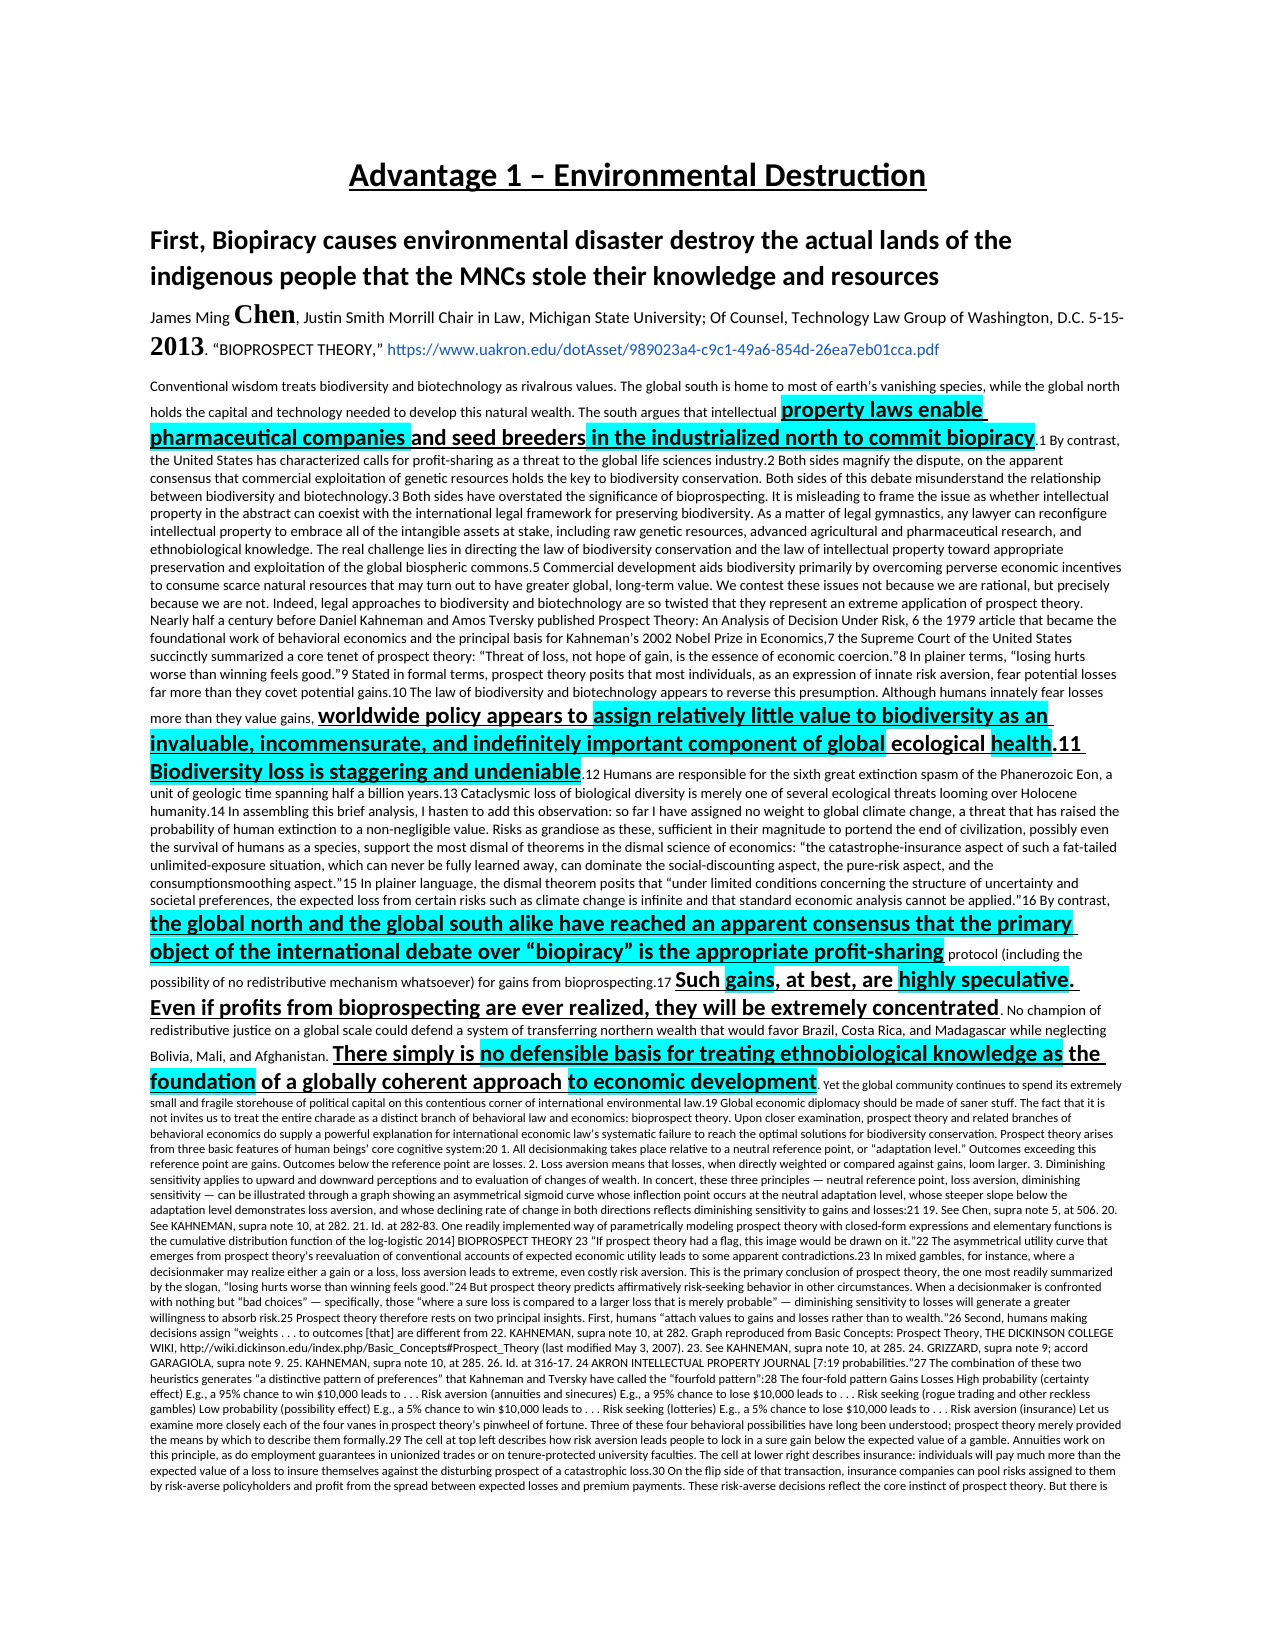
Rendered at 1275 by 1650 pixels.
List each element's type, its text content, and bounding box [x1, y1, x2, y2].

subtitle Advantage 1 – Environmental Destruction [150, 154, 1125, 195]
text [150, 377, 1125, 1493]
subtitle First, Biopiracy causes environmental disaster destroy the actual lands of the indigenous people that the MNCs stole their knowledge and resources [150, 223, 1125, 292]
text James Ming Chen, Justin Smith Morrill Chair in Law, Michigan State University; Of Counsel, Technology Law Group of Washington, D.C. 5-15-2013. “BIOPROSPECT THEORY,” https://www.uakron.edu/dotAsset/989023a4-c9c1-49a6-854d-26ea7eb01cca.pdf [150, 298, 1125, 361]
